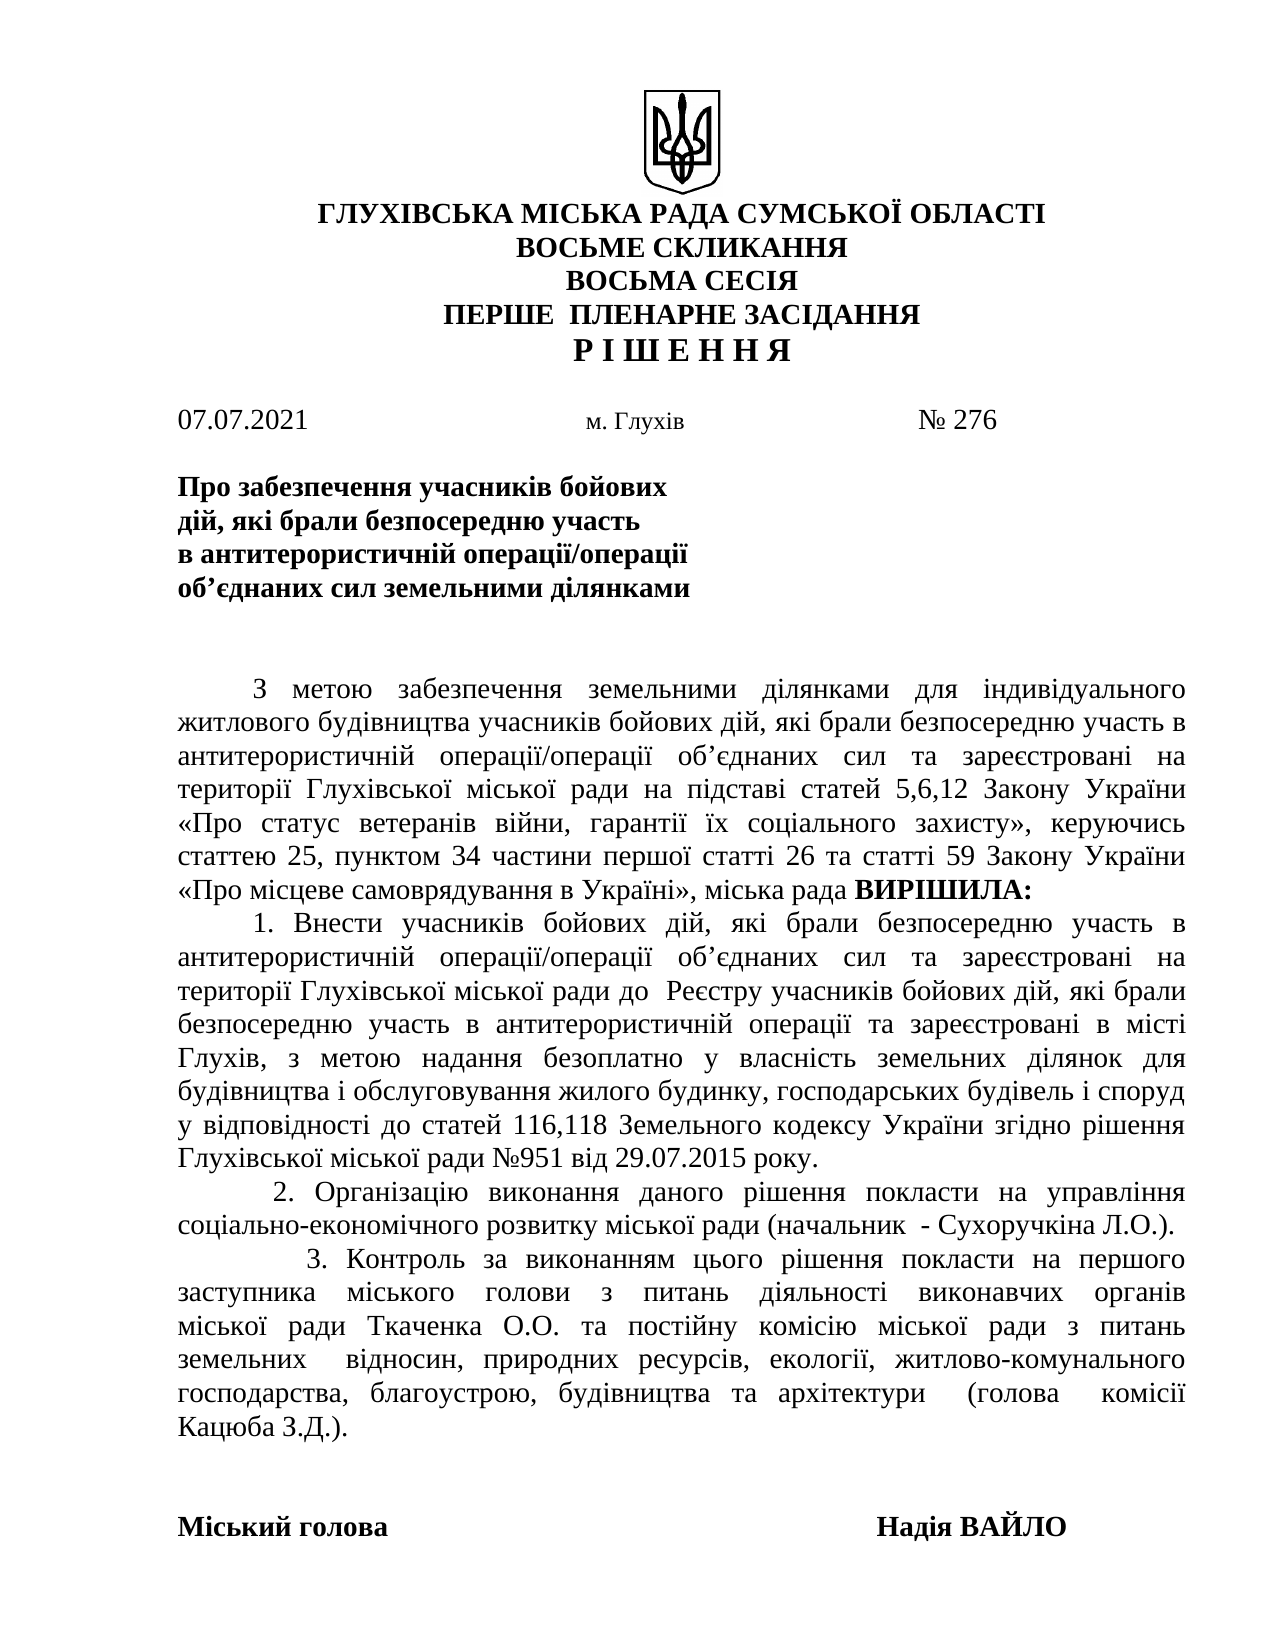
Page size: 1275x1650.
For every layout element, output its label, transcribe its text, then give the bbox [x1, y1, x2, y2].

picture [641, 88, 723, 197]
text об’єднаних сил земельними ділянками [177, 570, 1186, 604]
text 07.07.2021 м. Глухів № 276 [177, 402, 1186, 436]
text ПЕРШЕ ПЛЕНАРНЕ ЗАСІДАННЯ [177, 297, 1186, 331]
text 1. Внести учасників бойових дій, які брали безпосередню участь в антитерористичній операції/операції об’єднаних сил та зареєстровані на території Глухівської міської ради до Реєстру учасників бойових дій, які брали безпосередню участь в антитерористичній операції та зареєстровані в місті Глухів, з метою надання безоплатно у власність земельних ділянок для будівництва і обслуговування жилого будинку, господарських будівель і споруд у відповідності до статей 116,118 Земельного кодексу України згідно рішення Глухівської міської ради №951 від 29.07.2015 року. [177, 906, 1186, 1174]
text дій, які брали безпосередню участь [177, 503, 1186, 537]
text 2. Організацію виконання даного рішення покласти на управління соціально-економічного розвитку міської ради (начальник - Сухоручкіна Л.О.). [177, 1174, 1186, 1241]
text З метою забезпечення земельними ділянками для індивідуального житлового будівництва учасників бойових дій, які брали безпосередню участь в антитерористичній операції/операції об’єднаних сил та зареєстровані на території Глухівської міської ради на підставі статей 5,6,12 Закону України «Про статус ветеранів війни, гарантії їх соціального захисту», керуючись статтею 25, пунктом 34 частини першої статті 26 та статті 59 Закону України «Про місцеве самоврядування в Україні», міська рада ВИРІШИЛА: [177, 671, 1186, 906]
text ВОСЬМА СЕСІЯ [177, 263, 1186, 297]
text 3. Контроль за виконанням цього рішення покласти на першого заступника міського голови з питань діяльності виконавчих органів міської ради Ткаченка О.О. та постійну комісію міської ради з питань земельних відносин, природних ресурсів, екології, житлово-комунального господарства, благоустрою, будівництва та архітектури (голова комісії Кацюба З.Д.). [177, 1241, 1186, 1442]
text Про забезпечення учасників бойових [177, 469, 1186, 503]
text Р І Ш Е Н Н Я [177, 331, 1186, 369]
text Глухівська міська рада Сумської області [177, 196, 1186, 230]
text в антитерористичній операції/операції [177, 537, 1186, 570]
text ВОСЬМЕ СКЛИКАННЯ [177, 230, 1186, 263]
text Міський голова Надія ВАЙЛО [177, 1509, 1186, 1543]
